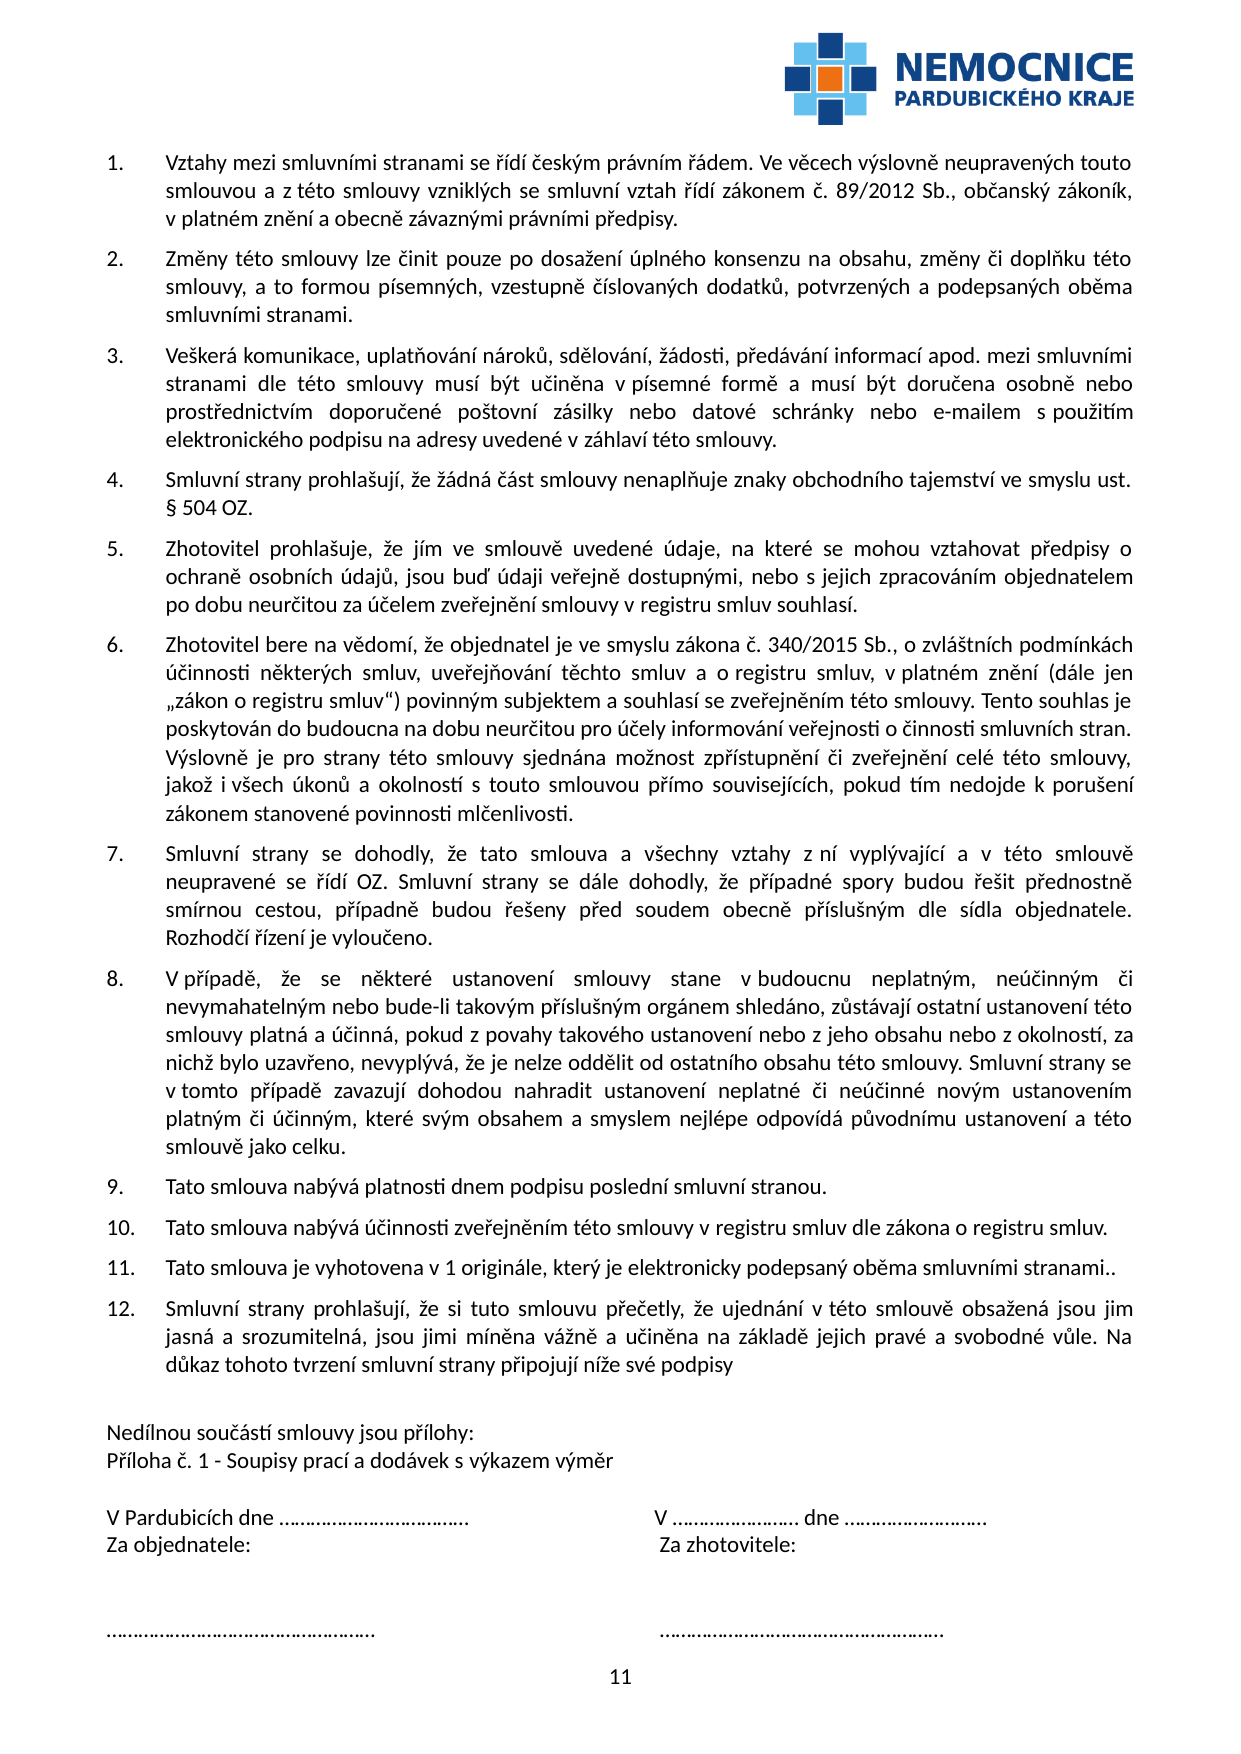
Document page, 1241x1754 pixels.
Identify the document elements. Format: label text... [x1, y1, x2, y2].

subtitle 4. Smluvní strany prohlašují, že žádná část smlouvy nenaplňuje znaky obchodního tajemství ve smyslu ust. § 504 OZ. [106, 465, 1134, 521]
subtitle 7. Smluvní strany se dohodly, že tato smlouva a všechny vztahy z ní vyplývající a v této smlouvě neupravené se řídí OZ. Smluvní strany se dále dohodly, že případné spory budou řešit přednostně smírnou cestou, případně budou řešeny před soudem obecně příslušným dle sídla objednatele. Rozhodčí řízení je vyloučeno. [106, 839, 1134, 951]
text Příloha č. 1 - Soupisy prací a dodávek s výkazem výměr [106, 1447, 1136, 1474]
picture [783, 32, 1134, 126]
subtitle 3. Veškerá komunikace, uplatňování nároků, sdělování, žádosti, předávání informací apod. mezi smluvními stranami dle této smlouvy musí být učiněna v písemné formě a musí být doručena osobně nebo prostřednictvím doporučené poštovní zásilky nebo datové schránky nebo e-mailem s použitím elektronického podpisu na adresy uvedené v záhlaví této smlouvy. [106, 341, 1134, 453]
subtitle 6. Zhotovitel bere na vědomí, že objednatel je ve smyslu zákona č. 340/2015 Sb., o zvláštních podmínkách účinnosti některých smluv, uveřejňování těchto smluv a o registru smluv, v platném znění (dále jen „zákon o registru smluv“) povinným subjektem a souhlasí se zveřejněním této smlouvy. Tento souhlas je poskytován do budoucna na dobu neurčitou pro účely informování veřejnosti o činnosti smluvních stran. Výslovně je pro strany této smlouvy sjednána možnost zpřístupnění či zveřejnění celé této smlouvy, jakož i všech úkonů a okolností s touto smlouvou přímo souvisejících, pokud tím nedojde k porušení zákonem stanovené povinnosti mlčenlivosti. [106, 631, 1134, 827]
subtitle 11. Tato smlouva je vyhotovena v 1 originále, který je elektronicky podepsaný oběma smluvními stranami.. [106, 1253, 1134, 1281]
text V Pardubicích dne ……………………………… V …………………… dne ……………………… [106, 1503, 1134, 1531]
subtitle 12. Smluvní strany prohlašují, že si tuto smlouvu přečetly, že ujednání v této smlouvě obsažená jsou jim jasná a srozumitelná, jsou jimi míněna vážně a učiněna na základě jejich pravé a svobodné vůle. Na důkaz tohoto tvrzení smluvní strany připojují níže své podpisy [106, 1294, 1134, 1378]
text …………………………………………… ……………………………………………… [659, 1615, 1134, 1643]
subtitle 2. Změny této smlouvy lze činit pouze po dosažení úplného konsenzu na obsahu, změny či doplňku této smlouvy, a to formou písemných, vzestupně číslovaných dodatků, potvrzených a podepsaných oběma smluvními stranami. [106, 244, 1134, 328]
subtitle 10. Tato smlouva nabývá účinnosti zveřejněním této smlouvy v registru smluv dle zákona o registru smluv. [106, 1213, 1134, 1241]
subtitle 9. Tato smlouva nabývá platnosti dnem podpisu poslední smluvní stranou. [106, 1172, 1134, 1200]
subtitle 1. Vztahy mezi smluvními stranami se řídí českým právním řádem. Ve věcech výslovně neupravených touto smlouvou a z této smlouvy vzniklých se smluvní vztah řídí zákonem č. 89/2012 Sb., občanský zákoník, v platném znění a obecně závaznými právními předpisy. [106, 148, 1134, 232]
subtitle 5. Zhotovitel prohlašuje, že jím ve smlouvě uvedené údaje, na které se mohou vztahovat předpisy o ochraně osobních údajů, jsou buď údaji veřejně dostupnými, nebo s jejich zpracováním objednatelem po dobu neurčitou za účelem zveřejnění smlouvy v registru smluv souhlasí. [106, 534, 1134, 618]
text Za objednatele: Za zhotovitele: [106, 1531, 1134, 1559]
text Nedílnou součástí smlouvy jsou přílohy: [106, 1418, 1134, 1447]
subtitle 8. V případě, že se některé ustanovení smlouvy stane v budoucnu neplatným, neúčinným či nevymahatelným nebo bude-li takovým příslušným orgánem shledáno, zůstávají ostatní ustanovení této smlouvy platná a účinná, pokud z povahy takového ustanovení nebo z jeho obsahu nebo z okolností, za nichž bylo uzavřeno, nevyplývá, že je nelze oddělit od ostatního obsahu této smlouvy. Smluvní strany se v tomto případě zavazují dohodou nahradit ustanovení neplatné či neúčinné novým ustanovením platným či účinným, které svým obsahem a smyslem nejlépe odpovídá původnímu ustanovení a této smlouvě jako celku. [106, 964, 1134, 1160]
